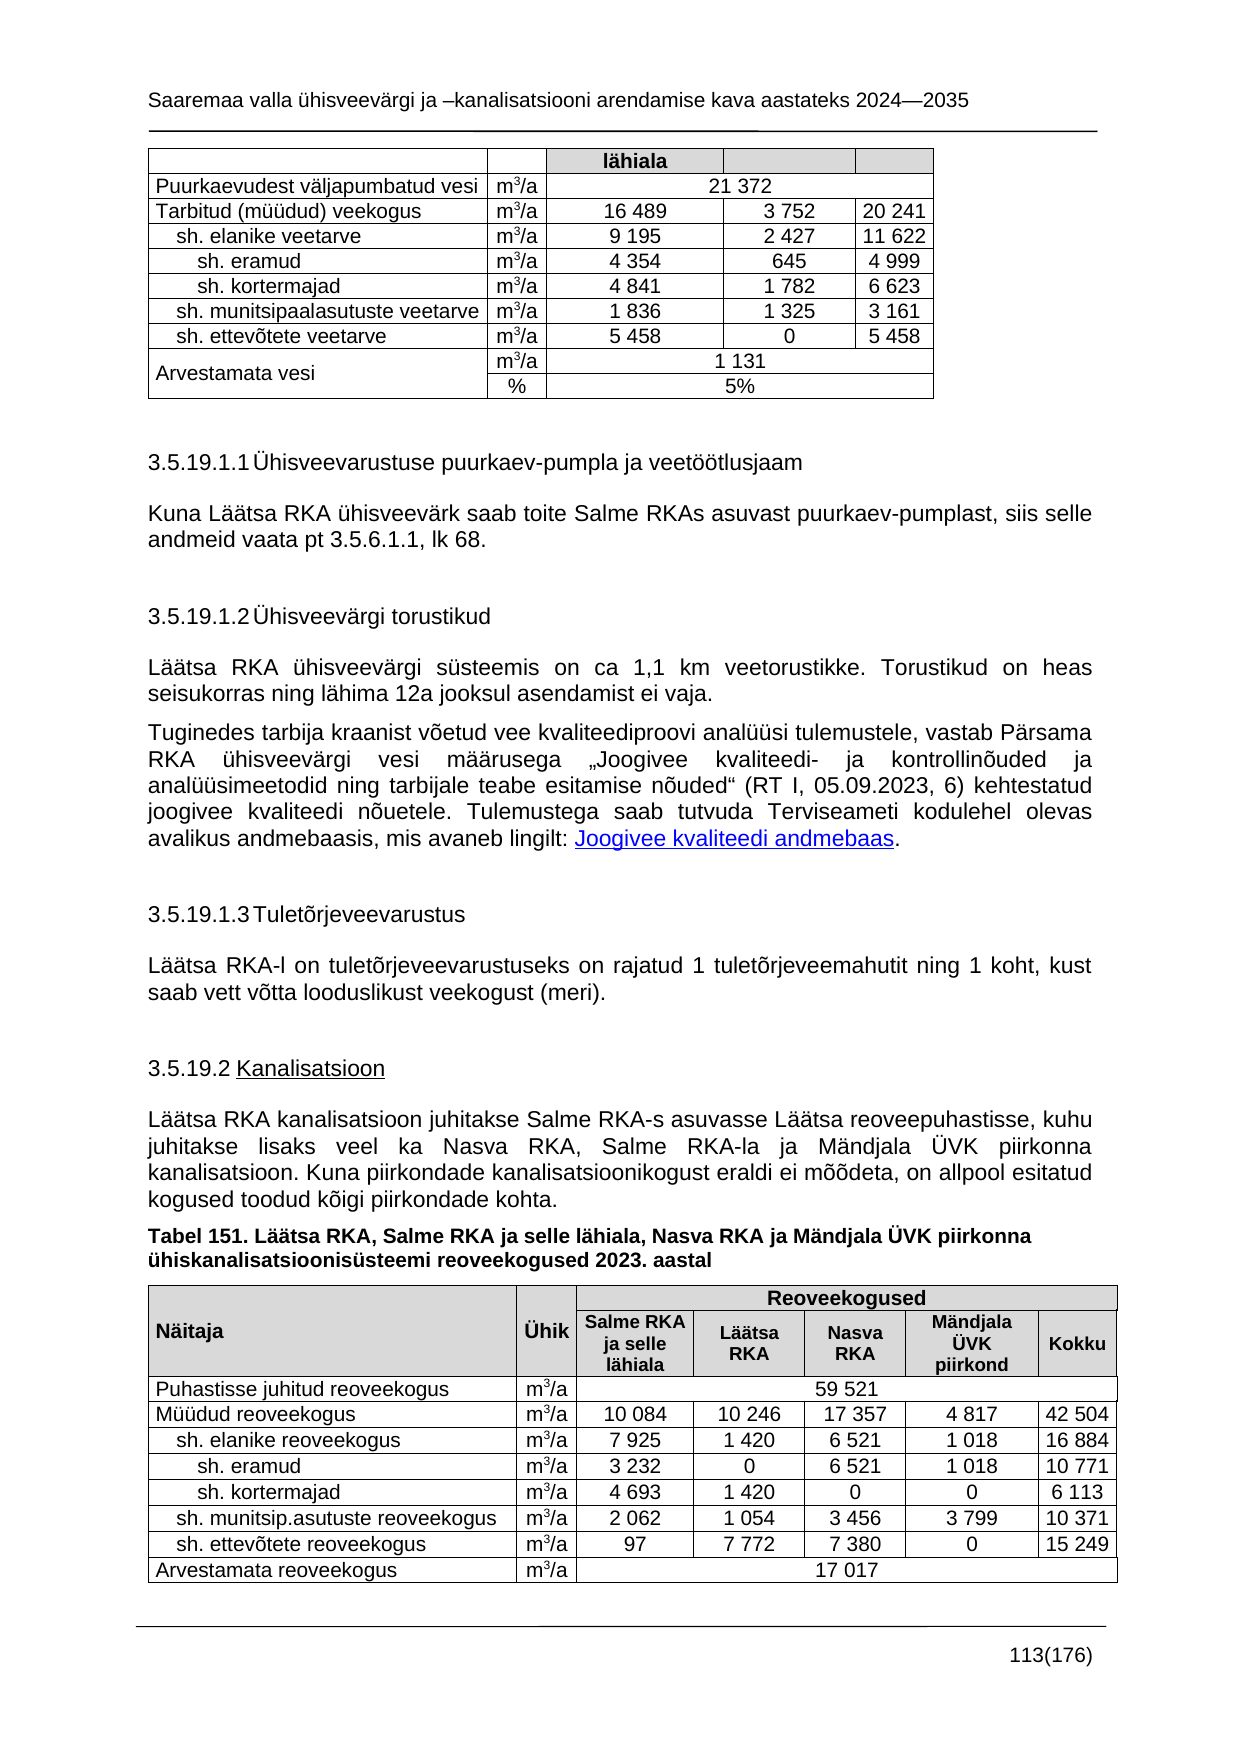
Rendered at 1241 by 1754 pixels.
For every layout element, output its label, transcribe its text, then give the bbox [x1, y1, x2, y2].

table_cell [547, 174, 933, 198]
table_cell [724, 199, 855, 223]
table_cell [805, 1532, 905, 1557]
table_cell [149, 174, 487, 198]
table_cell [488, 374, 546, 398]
subtitle Kanalisatsioon [148, 1055, 1093, 1081]
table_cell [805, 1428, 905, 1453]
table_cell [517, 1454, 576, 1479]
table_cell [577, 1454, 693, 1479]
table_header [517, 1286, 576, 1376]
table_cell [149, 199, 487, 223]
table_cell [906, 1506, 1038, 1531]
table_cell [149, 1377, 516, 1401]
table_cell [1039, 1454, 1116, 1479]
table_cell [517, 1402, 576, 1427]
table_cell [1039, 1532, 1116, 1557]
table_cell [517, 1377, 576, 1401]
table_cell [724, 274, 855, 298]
text Läätsa RKA ühisveevärgi süsteemis on ca 1,1 km veetorustikke. Torustikud on heas seisukorras ning lähima 12a jooksul asendamist ei vaja. [148, 654, 1093, 707]
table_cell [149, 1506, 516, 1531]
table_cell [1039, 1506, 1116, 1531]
text Kuna Läätsa RKA ühisveevärk saab toite Salme RKAs asuvast puurkaev-pumplast, siis selle andmeid vaata pt 3.5.6.1.1, lk 68. [148, 500, 1093, 553]
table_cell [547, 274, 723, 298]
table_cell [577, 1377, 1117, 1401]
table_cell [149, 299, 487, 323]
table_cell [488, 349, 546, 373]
text Tuginedes tarbija kraanist võetud vee kvaliteediproovi analüüsi tulemustele, vastab Pärsama RKA ühisveevärgi vesi määrusega „Joogivee kvaliteedi- ja kontrollinõuded ja analüüsimeetodid ning tarbijale teabe esitamise nõuded“ (RT I, 05.09.2023, 6) kehtestatud joogivee kvaliteedi nõuetele. Tulemustega saab tutvuda Terviseameti kodulehel olevas avalikus andmebaasis, mis avaneb lingilt: Joogivee kvaliteedi andmebaas. [148, 719, 1093, 851]
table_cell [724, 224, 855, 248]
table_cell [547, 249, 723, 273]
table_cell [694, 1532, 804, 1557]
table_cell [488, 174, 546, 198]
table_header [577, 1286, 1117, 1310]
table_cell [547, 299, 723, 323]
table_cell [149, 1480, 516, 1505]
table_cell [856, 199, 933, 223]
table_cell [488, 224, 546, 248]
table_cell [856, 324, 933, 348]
subtitle Ühisveevarustuse puurkaev-pumpla ja veetöötlusjaam [148, 449, 1093, 475]
subtitle Tuletõrjeveevarustus [148, 901, 1093, 927]
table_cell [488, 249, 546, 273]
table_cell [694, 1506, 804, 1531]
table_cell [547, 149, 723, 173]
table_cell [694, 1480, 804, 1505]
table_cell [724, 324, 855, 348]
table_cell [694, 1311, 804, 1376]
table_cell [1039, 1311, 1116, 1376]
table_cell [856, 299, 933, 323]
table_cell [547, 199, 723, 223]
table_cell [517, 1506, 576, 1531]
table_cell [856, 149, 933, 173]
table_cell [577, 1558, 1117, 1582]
text Tabel 151. Läätsa RKA, Salme RKA ja selle lähiala, Nasva RKA ja Mändjala ÜVK piirkonna ühiskanalisatsioonisüsteemi reoveekogused 2023. aastal [148, 1224, 1093, 1272]
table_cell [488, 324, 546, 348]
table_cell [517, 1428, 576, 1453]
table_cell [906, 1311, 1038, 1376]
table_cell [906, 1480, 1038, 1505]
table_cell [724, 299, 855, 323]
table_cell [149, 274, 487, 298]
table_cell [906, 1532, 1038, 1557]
text Läätsa RKA kanalisatsioon juhitakse Salme RKA-s asuvasse Läätsa reoveepuhastisse, kuhu juhitakse lisaks veel ka Nasva RKA, Salme RKA-la ja Mändjala ÜVK piirkonna kanalisatsioon. Kuna piirkondade kanalisatsioonikogust eraldi ei mõõdeta, on allpool esitatud kogused toodud kõigi piirkondade kohta. [148, 1106, 1093, 1212]
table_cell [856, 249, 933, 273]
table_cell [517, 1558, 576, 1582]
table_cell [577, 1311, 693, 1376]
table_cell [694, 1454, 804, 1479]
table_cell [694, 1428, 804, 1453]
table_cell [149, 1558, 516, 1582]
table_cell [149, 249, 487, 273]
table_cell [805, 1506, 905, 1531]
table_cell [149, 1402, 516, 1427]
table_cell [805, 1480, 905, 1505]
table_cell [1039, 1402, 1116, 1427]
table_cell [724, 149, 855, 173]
subtitle Ühisveevärgi torustikud [148, 603, 1093, 629]
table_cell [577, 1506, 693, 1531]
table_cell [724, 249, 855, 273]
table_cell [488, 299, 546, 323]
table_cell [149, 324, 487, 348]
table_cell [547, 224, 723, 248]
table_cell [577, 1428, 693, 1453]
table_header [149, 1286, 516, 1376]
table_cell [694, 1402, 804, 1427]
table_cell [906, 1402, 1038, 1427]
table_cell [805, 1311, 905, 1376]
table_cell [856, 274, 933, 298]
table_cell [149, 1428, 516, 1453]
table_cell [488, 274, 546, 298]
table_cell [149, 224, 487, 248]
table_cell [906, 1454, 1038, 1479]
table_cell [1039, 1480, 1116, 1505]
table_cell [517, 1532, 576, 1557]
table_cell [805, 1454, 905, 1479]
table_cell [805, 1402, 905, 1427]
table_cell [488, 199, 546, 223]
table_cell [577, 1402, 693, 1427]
text Läätsa RKA-l on tuletõrjeveevarustuseks on rajatud 1 tuletõrjeveemahutit ning 1 koht, kust saab vett võtta looduslikust veekogust (meri). [148, 952, 1093, 1005]
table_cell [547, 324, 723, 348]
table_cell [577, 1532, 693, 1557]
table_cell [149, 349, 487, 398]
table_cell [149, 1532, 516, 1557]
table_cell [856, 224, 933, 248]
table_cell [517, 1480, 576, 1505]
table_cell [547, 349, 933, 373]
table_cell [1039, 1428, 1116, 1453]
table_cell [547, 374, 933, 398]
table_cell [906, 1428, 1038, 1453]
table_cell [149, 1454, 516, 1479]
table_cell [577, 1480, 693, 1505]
